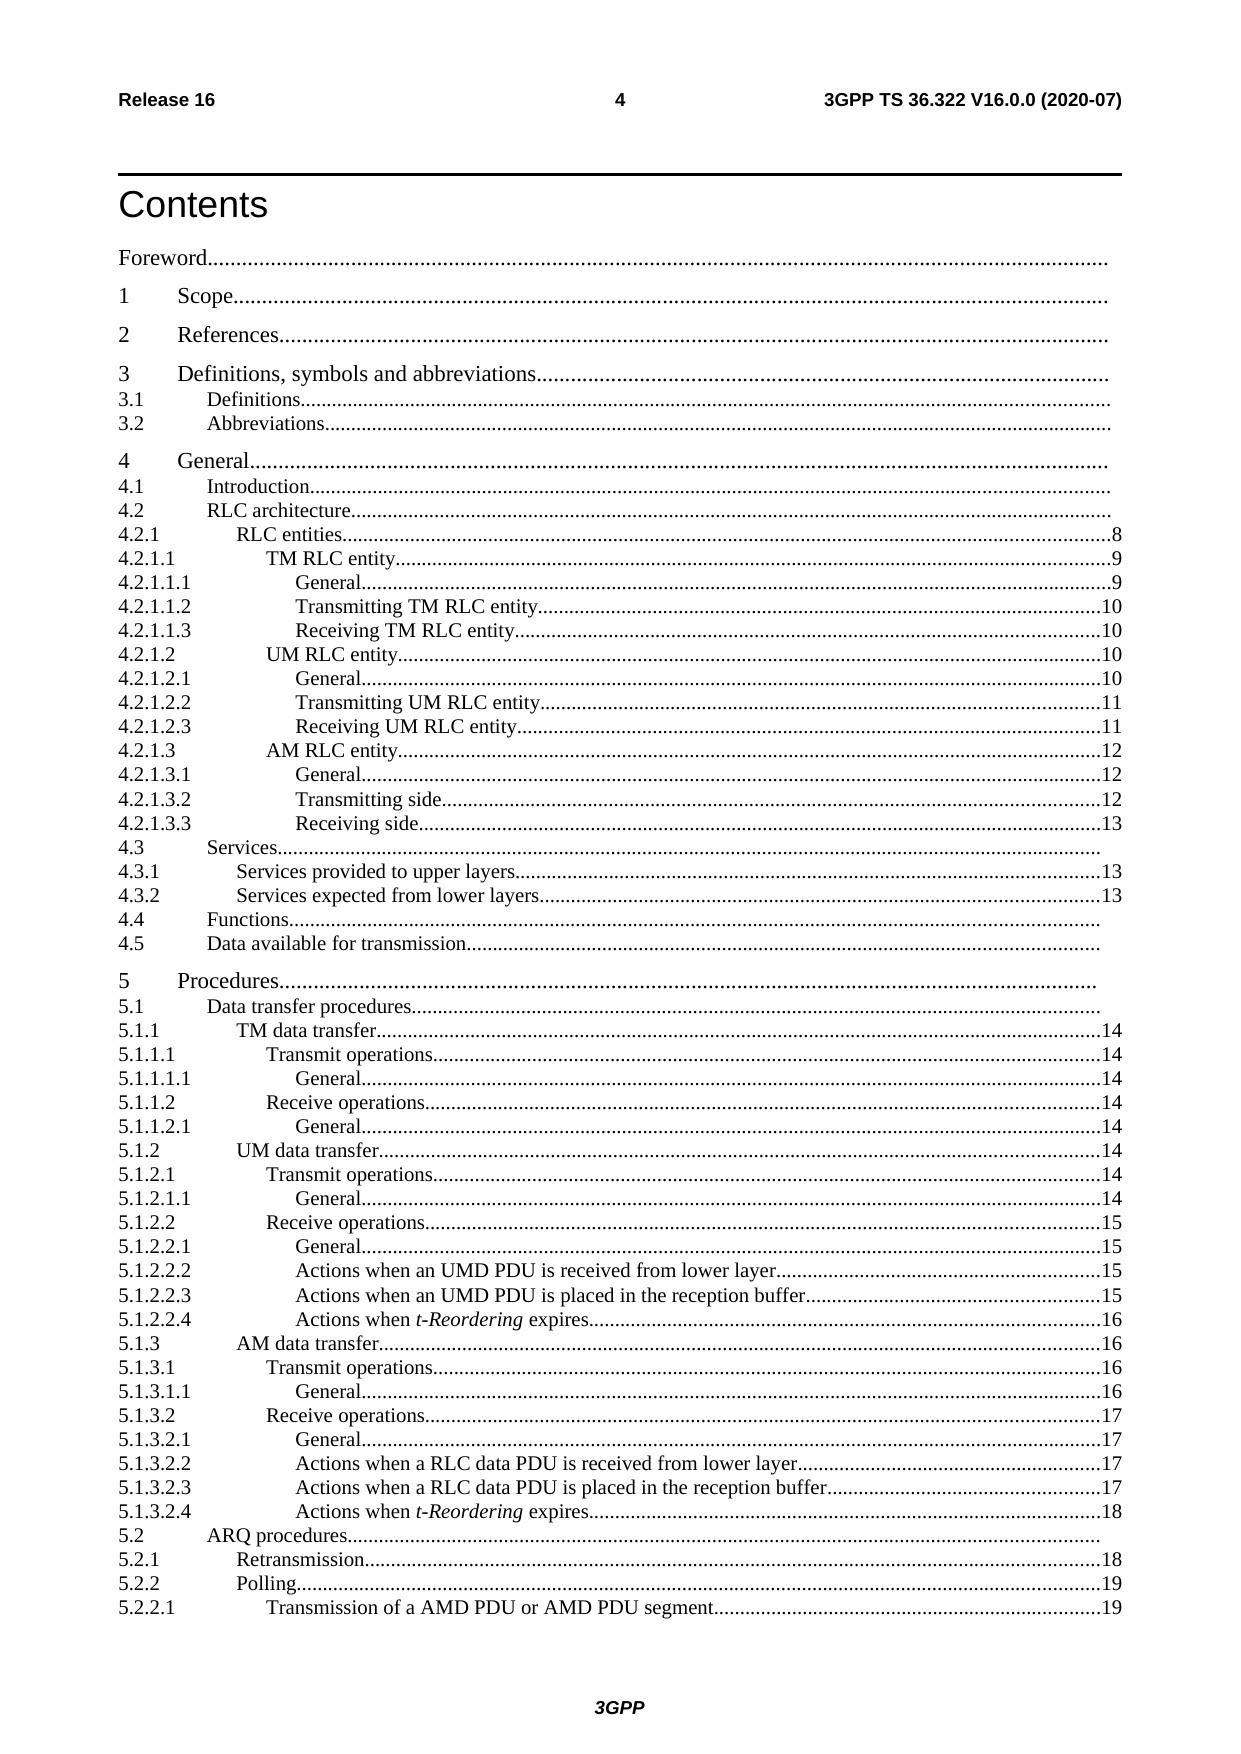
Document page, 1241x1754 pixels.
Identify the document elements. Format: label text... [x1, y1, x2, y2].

text 3 Definitions, symbols and abbreviations 6 [118, 360, 1078, 387]
text 5.1.3.2.1 General 17 [118, 1427, 1122, 1451]
text 5 Procedures 14 [118, 967, 1078, 994]
text 5.2.2.1 Transmission of a AMD PDU or AMD PDU segment 19 [118, 1595, 1122, 1619]
text 5.1.2.2.4 Actions when t-Reordering expires 16 [118, 1307, 1122, 1331]
text 5.1.2.1 Transmit operations 14 [118, 1162, 1122, 1186]
text 4.2.1.1.3 Receiving TM RLC entity 10 [118, 618, 1122, 642]
text 4.2.1.2.1 General 10 [118, 666, 1122, 690]
text Foreword 5 [118, 244, 1078, 270]
text 1 Scope 6 [118, 283, 1078, 309]
text Contents [118, 176, 1122, 225]
text 5.1 Data transfer procedures 14 [118, 994, 1078, 1018]
text 5.1.3.1 Transmit operations 16 [118, 1355, 1122, 1379]
text 4.2.1.2.2 Transmitting UM RLC entity 11 [118, 690, 1122, 714]
text 4.2.1.1.1 General 9 [118, 570, 1122, 594]
text 5.1.3.1.1 General 16 [118, 1379, 1122, 1403]
text 4.2.1.1.2 Transmitting TM RLC entity 10 [118, 594, 1122, 618]
text 5.1.2.1.1 General 14 [118, 1186, 1122, 1210]
text 4.2.1.2 UM RLC entity 10 [118, 642, 1122, 666]
text 5.1.2.2.1 General 15 [118, 1234, 1122, 1258]
text 4.4 Functions 13 [118, 907, 1078, 931]
text 4.2.1.1 TM RLC entity 9 [118, 546, 1122, 570]
text 5.1.3.2.4 Actions when t-Reordering expires 18 [118, 1499, 1122, 1523]
text 4 General 8 [118, 447, 1078, 474]
text 5.1.3 AM data transfer 16 [118, 1331, 1122, 1355]
text 5.1.2.2.3 Actions when an UMD PDU is placed in the reception buffer 15 [118, 1282, 1122, 1307]
text 5.1.2.2 Receive operations 15 [118, 1210, 1122, 1234]
text 5.1.2 UM data transfer 14 [118, 1138, 1122, 1162]
text 5.1.1.1 Transmit operations 14 [118, 1042, 1122, 1066]
text 5.1.1.1.1 General 14 [118, 1066, 1122, 1090]
text 4.2.1 RLC entities 8 [118, 522, 1122, 546]
text 4.2.1.3.2 Transmitting side 12 [118, 786, 1122, 811]
text 4.2.1.2.3 Receiving UM RLC entity 11 [118, 714, 1122, 738]
text 5.1.1.2.1 General 14 [118, 1114, 1122, 1138]
text 3.2 Abbreviations 7 [118, 411, 1078, 435]
text 5.1.3.2 Receive operations 17 [118, 1403, 1122, 1427]
text 5.2 ARQ procedures 18 [118, 1523, 1078, 1547]
text 5.1.1 TM data transfer 14 [118, 1018, 1122, 1042]
text 4.2.1.3.1 General 12 [118, 762, 1122, 786]
text 2 References 6 [118, 321, 1078, 348]
text 5.2.2 Polling 19 [118, 1571, 1122, 1595]
text 4.2.1.3 AM RLC entity 12 [118, 738, 1122, 762]
text 4.5 Data available for transmission 14 [118, 931, 1078, 955]
text 4.3.1 Services provided to upper layers 13 [118, 859, 1122, 883]
text 5.1.2.2.2 Actions when an UMD PDU is received from lower layer 15 [118, 1258, 1122, 1282]
text 4.2.1.3.3 Receiving side 13 [118, 811, 1122, 834]
text 5.1.1.2 Receive operations 14 [118, 1090, 1122, 1114]
text 4.3 Services 13 [118, 834, 1078, 859]
text 5.1.3.2.3 Actions when a RLC data PDU is placed in the reception buffer 17 [118, 1475, 1122, 1499]
text 3.1 Definitions 6 [118, 387, 1078, 411]
text 5.1.3.2.2 Actions when a RLC data PDU is received from lower layer 17 [118, 1451, 1122, 1475]
text 4.2 RLC architecture 8 [118, 498, 1078, 522]
text 4.3.2 Services expected from lower layers 13 [118, 883, 1122, 907]
text 5.2.1 Retransmission 18 [118, 1547, 1122, 1571]
text 4.1 Introduction 8 [118, 474, 1078, 498]
